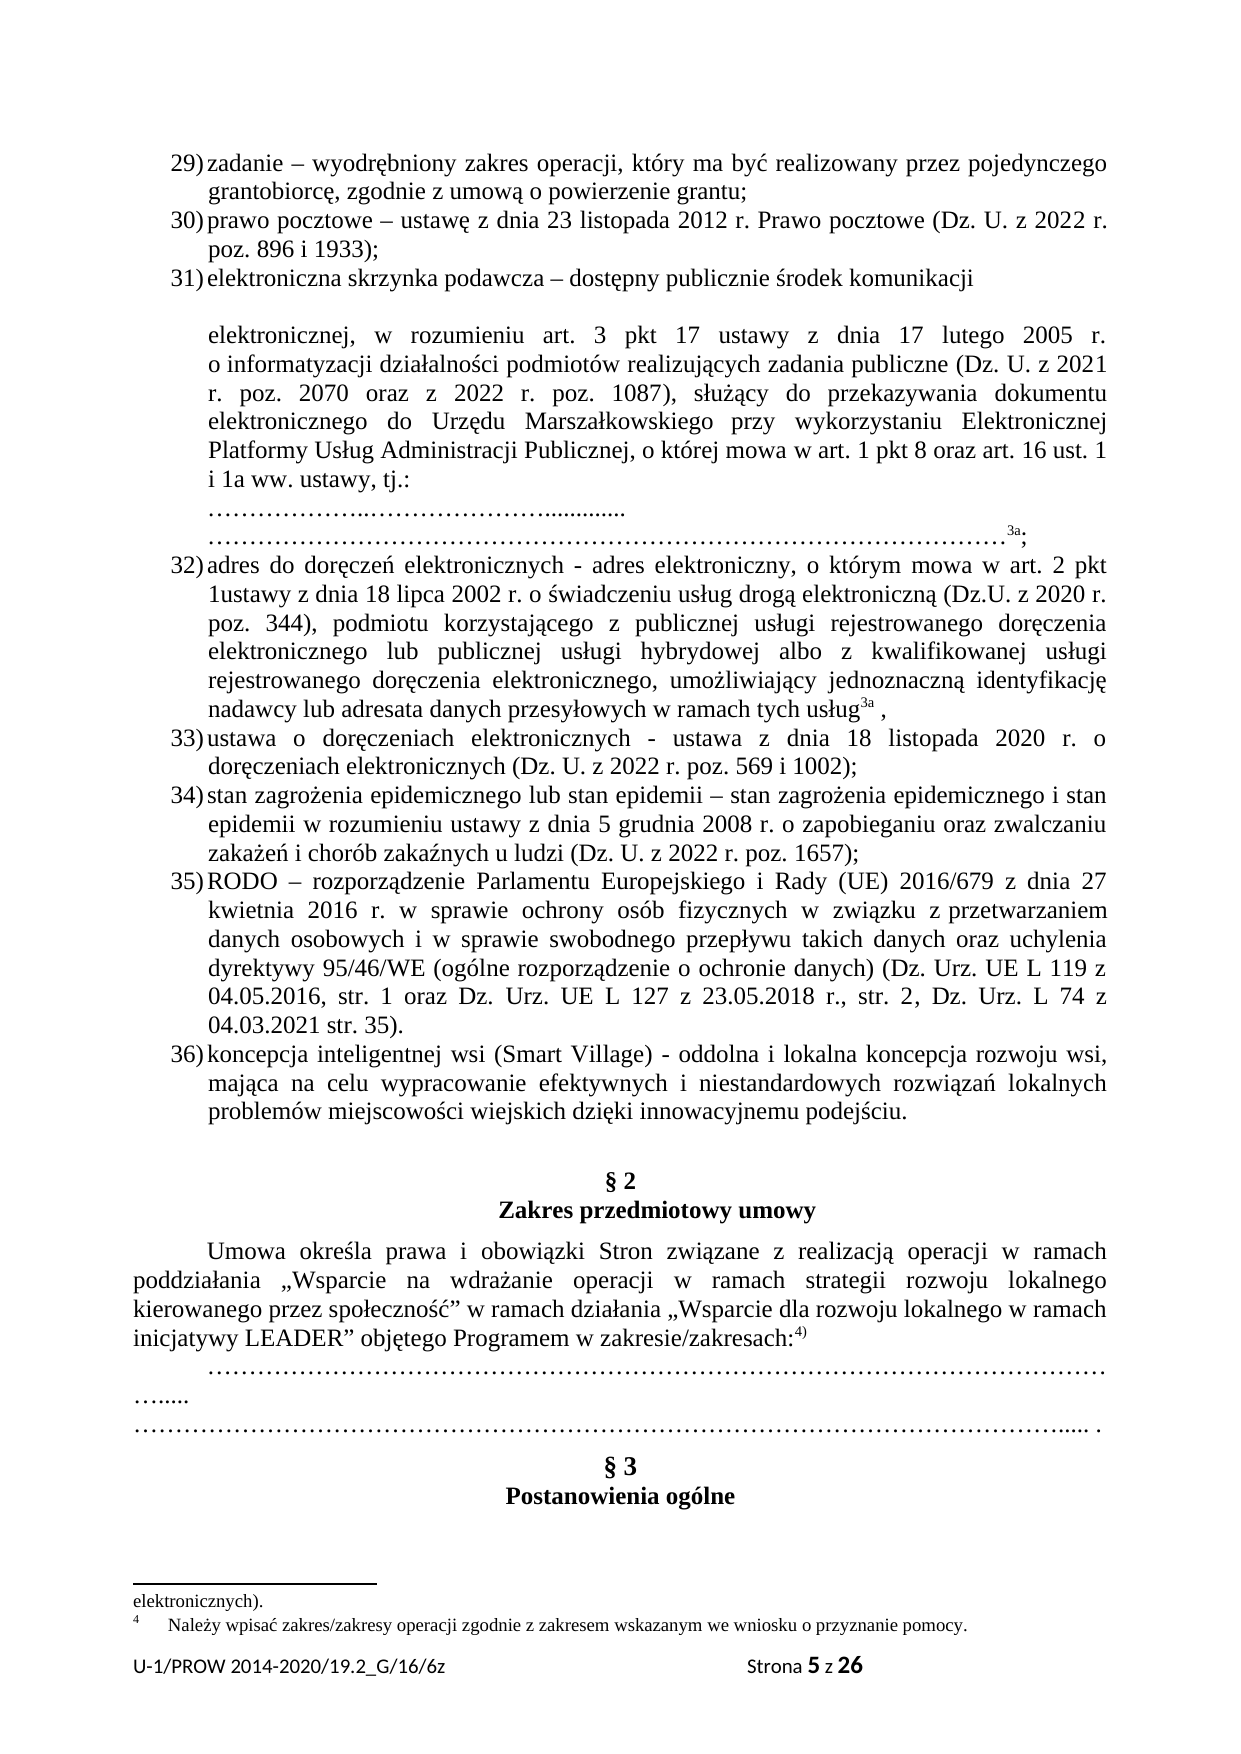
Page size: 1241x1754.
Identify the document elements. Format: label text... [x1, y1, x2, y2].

text ………………………………………………………………………………………………….....…………………………………………………………………………………………………..... . [133, 1351, 1107, 1438]
text § 2 [133, 1166, 1107, 1195]
text RODO – rozporządzenie Parlamentu Europejskiego i Rady (UE) 2016/679 z dnia 27 kwietnia 2016 r. w sprawie ochrony osób fizycznych w związku z przetwarzaniem danych osobowych i w sprawie swobodnego przepływu takich danych oraz uchylenia dyrektywy 95/46/WE (ogólne rozporządzenie o ochronie danych) (Dz. Urz. UE L 119 z 04.05.2016, str. 1 oraz Dz. Urz. UE L 127 z 23.05.2018 r., str. 2, Dz. Urz. L 74 z 04.03.2021 str. 35). [170, 866, 1107, 1039]
text ustawa o doręczeniach elektronicznych - ustawa z dnia 18 listopada 2020 r. o doręczeniach elektronicznych (Dz. U. z 2022 r. poz. 569 i 1002); [170, 723, 1107, 780]
text Umowa określa prawa i obowiązki Stron związane z realizacją operacji w ramach poddziałania „Wsparcie na wdrażanie operacji w ramach strategii rozwoju lokalnego kierowanego przez społeczność” w ramach działania „Wsparcie dla rozwoju lokalnego w ramach inicjatywy LEADER” objętego Programem w zakresie/zakresach:) [133, 1236, 1107, 1351]
text stan zagrożenia epidemicznego lub stan epidemii – stan zagrożenia epidemicznego i stan epidemii w rozumieniu ustawy z dnia 5 grudnia 2008 r. o zapobieganiu oraz zwalczaniu zakażeń i chorób zakaźnych u ludzi (Dz. U. z 2022 r. poz. 1657); [170, 780, 1107, 866]
text zadanie – wyodrębniony zakres operacji, który ma być realizowany przez pojedynczego grantobiorcę, zgodnie z umową o powierzenie grantu; [170, 148, 1107, 205]
list § 3 [133, 1450, 1107, 1481]
text Zakres przedmiotowy umowy [133, 1195, 1107, 1224]
text adres do doręczeń elektronicznych - adres elektroniczny, o którym mowa w art. 2 pkt 1ustawy z dnia 18 lipca 2002 r. o świadczeniu usług drogą elektroniczną (Dz.U. z 2020 r. poz. 344), podmiotu korzystającego z publicznej usługi rejestrowanego doręczenia elektronicznego lub publicznej usługi hybrydowej albo z kwalifikowanej usługi rejestrowanego doręczenia elektronicznego, umożliwiający jednoznaczną identyfikację nadawcy lub adresata danych przesyłowych w ramach tych usług3a , [170, 550, 1107, 723]
list elektronicznej, w rozumieniu art. 3 pkt 17 ustawy z dnia 17 lutego 2005 r. o informatyzacji działalności podmiotów realizujących zadania publiczne (Dz. U. z 2021 r. poz. 2070 oraz z 2022 r. poz. 1087), służący do przekazywania dokumentu elektronicznego do Urzędu Marszałkowskiego przy wykorzystaniu Elektronicznej Platformy Usług Administracji Publicznej, o której mowa w art. 1 pkt 8 oraz art. 16 ust. 1 i 1a ww. ustawy, tj.: [208, 320, 1107, 493]
text prawo pocztowe – ustawę z dnia 23 listopada 2012 r. Prawo pocztowe (Dz. U. z 2022 r. poz. 896 i 1933); [170, 205, 1107, 263]
list ………………..………………….............……………………………………………………………………………………3a; [207, 493, 1107, 550]
text koncepcja inteligentnej wsi (Smart Village) - oddolna i lokalna koncepcja rozwoju wsi, mająca na celu wypracowanie efektywnych i niestandardowych rozwiązań lokalnych problemów miejscowości wiejskich dzięki innowacyjnemu podejściu. [170, 1039, 1107, 1125]
text elektroniczna skrzynka podawcza – dostępny publicznie środek komunikacji [170, 263, 1107, 291]
list Postanowienia ogólne [133, 1481, 1107, 1510]
